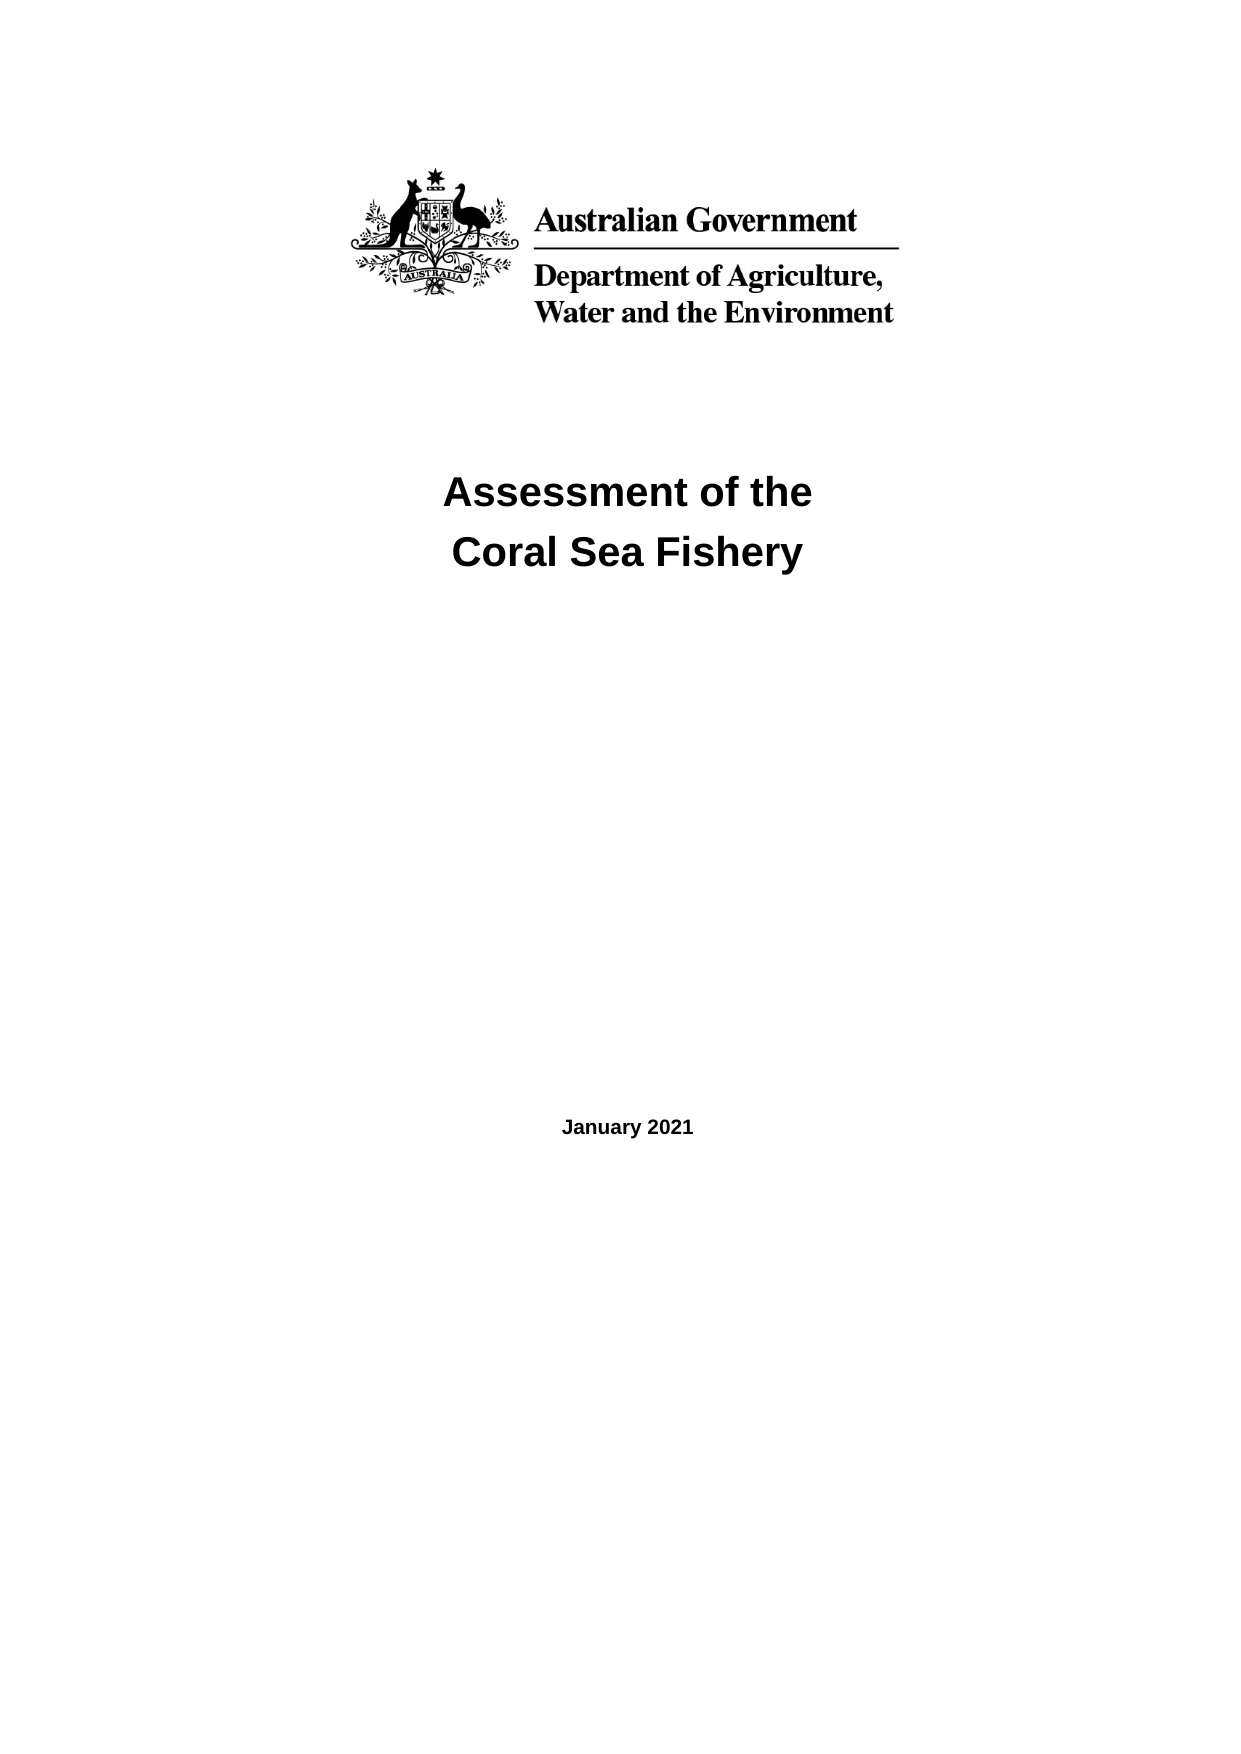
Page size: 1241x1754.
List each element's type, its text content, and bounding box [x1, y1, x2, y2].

text Coral Sea Fishery [148, 527, 1107, 575]
picture [347, 160, 908, 334]
subtitle January 2021 [148, 1114, 1107, 1138]
text Assessment of the [148, 467, 1107, 515]
